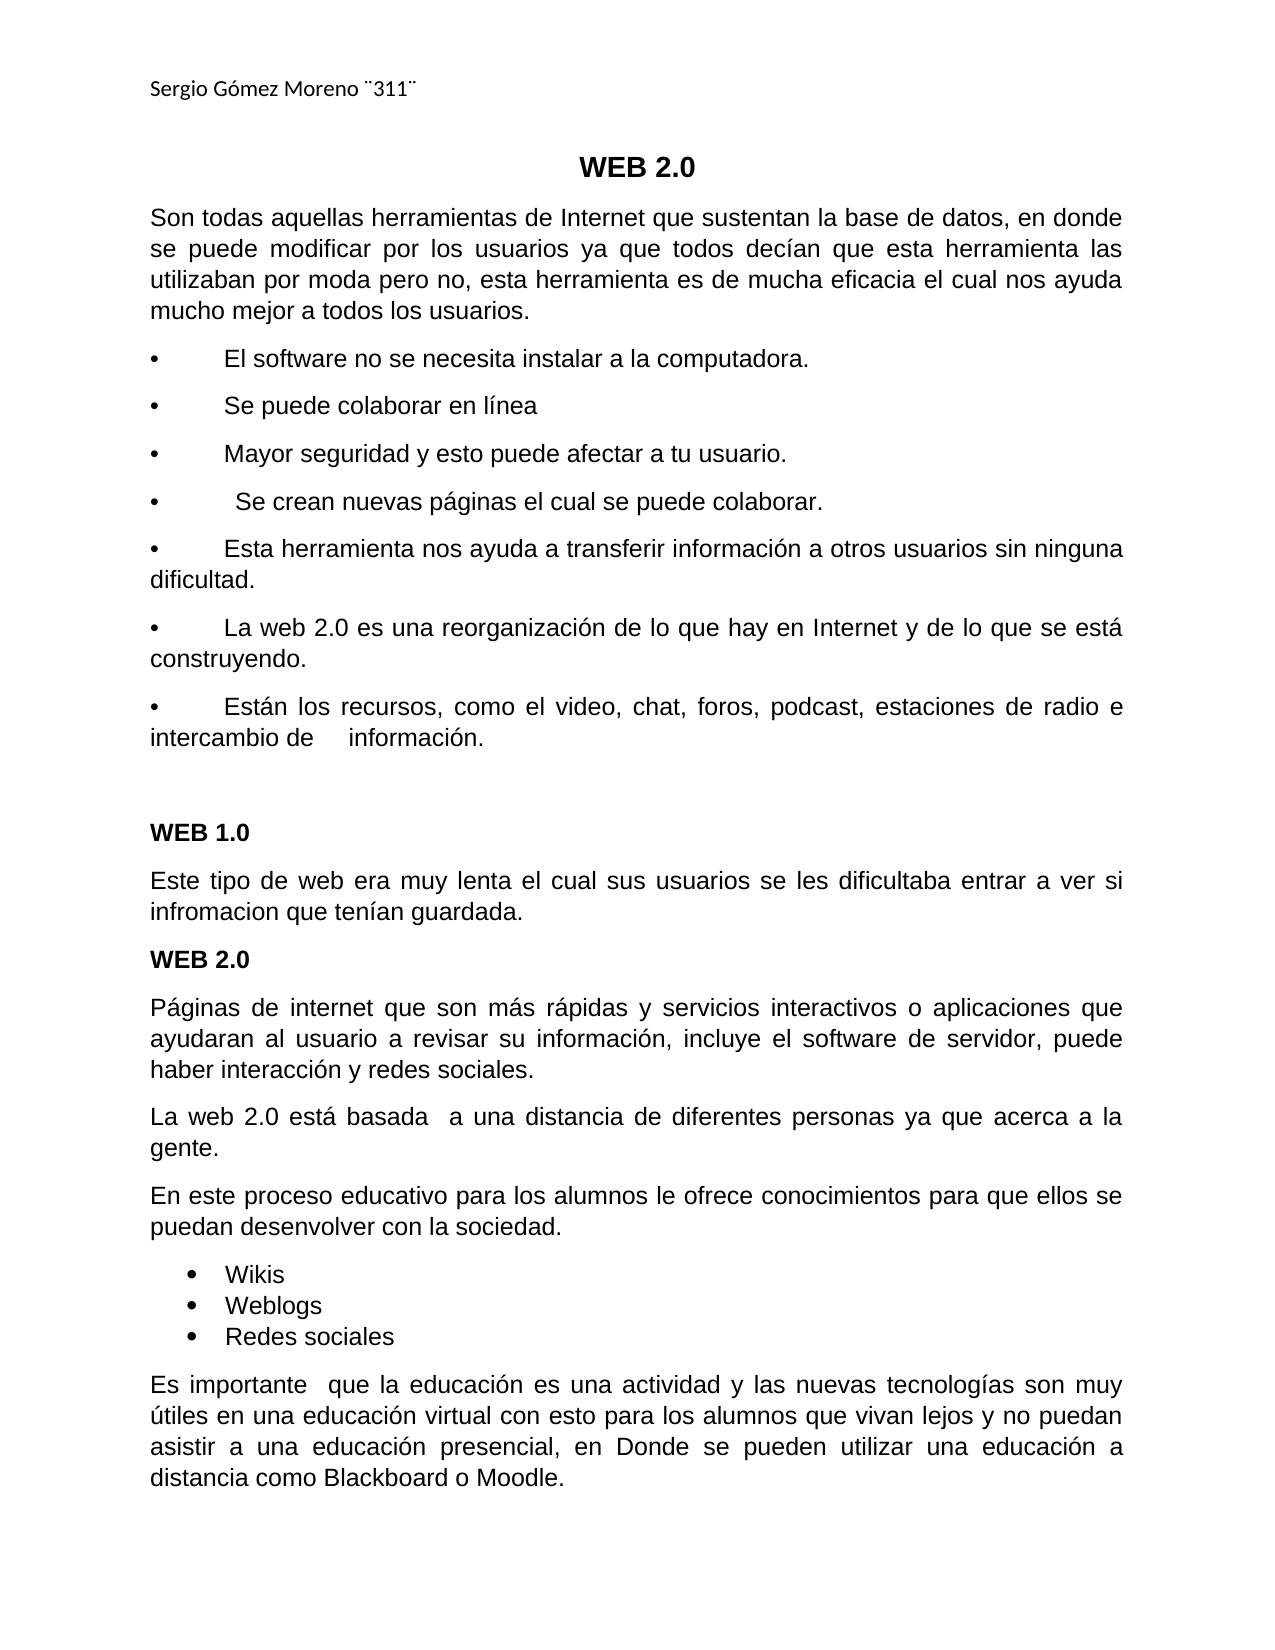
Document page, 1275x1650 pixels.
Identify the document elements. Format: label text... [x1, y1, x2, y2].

list Wikis [187, 1260, 1125, 1289]
text • Esta herramienta nos ayuda a transferir información a otros usuarios sin ninguna dificultad. [150, 534, 1125, 594]
text • La web 2.0 es una reorganización de lo que hay en Internet y de lo que se está construyendo. [150, 613, 1125, 673]
text La web 2.0 está basada a una distancia de diferentes personas ya que acerca a la gente. [150, 1102, 1125, 1162]
text Son todas aquellas herramientas de Internet que sustentan la base de datos, en donde se puede modificar por los usuarios ya que todos decían que esta herramienta las utilizaban por moda pero no, esta herramienta es de mucha eficacia el cual nos ayuda mucho mejor a todos los usuarios. [150, 203, 1125, 325]
text • Se puede colaborar en línea [150, 391, 1125, 420]
text WEB 2.0 [150, 150, 1125, 183]
list Weblogs [187, 1291, 1125, 1320]
text • El software no se necesita instalar a la computadora. [150, 344, 1125, 372]
text • Se crean nuevas páginas el cual se puede colaborar. [150, 487, 1125, 516]
list Redes sociales [187, 1322, 1125, 1351]
text • Están los recursos, como el video, chat, foros, podcast, estaciones de radio e intercambio de información. [150, 692, 1125, 752]
text Es importante que la educación es una actividad y las nuevas tecnologías son muy útiles en una educación virtual con esto para los alumnos que vivan lejos y no puedan asistir a una educación presencial, en Donde se pueden utilizar una educación a distancia como Blackboard o Moodle. [150, 1370, 1125, 1492]
text Páginas de internet que son más rápidas y servicios interactivos o aplicaciones que ayudaran al usuario a revisar su información, incluye el software de servidor, puede haber interacción y redes sociales. [150, 993, 1125, 1083]
text WEB 2.0 [150, 945, 1125, 974]
text • Mayor seguridad y esto puede afectar a tu usuario. [150, 439, 1125, 468]
text Este tipo de web era muy lenta el cual sus usuarios se les dificultaba entrar a ver si infromacion que tenían guardada. [150, 866, 1125, 926]
text WEB 1.0 [150, 818, 1125, 847]
text En este proceso educativo para los alumnos le ofrece conocimientos para que ellos se puedan desenvolver con la sociedad. [150, 1181, 1125, 1241]
